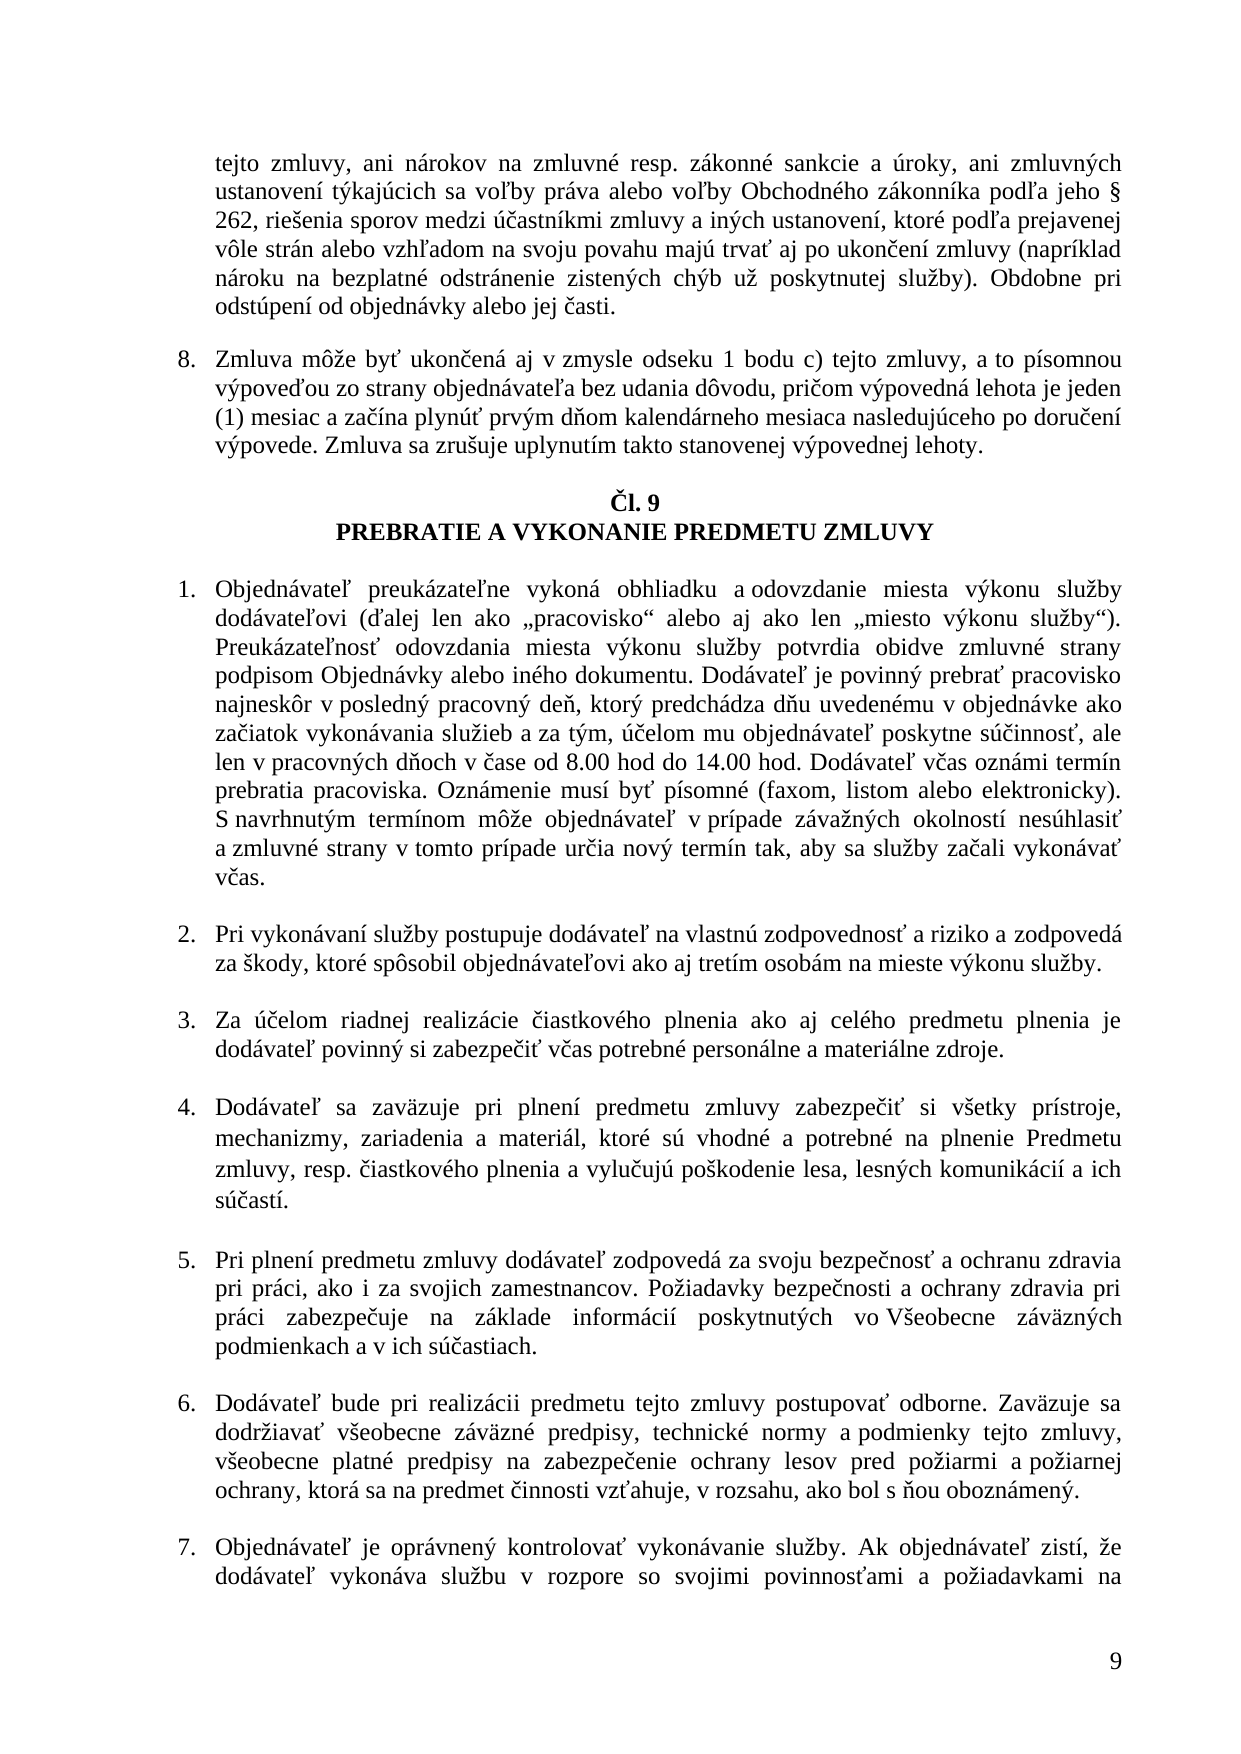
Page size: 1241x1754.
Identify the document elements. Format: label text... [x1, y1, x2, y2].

list Dodávateľ sa zaväzuje pri plnení predmetu zmluvy zabezpečiť si všetky prístroje, mechanizmy, zariadenia a materiál, ktoré sú vhodné a potrebné na plnenie Predmetu zmluvy, resp. čiastkového plnenia a vylučujú poškodenie lesa, lesných komunikácií a ich súčastí. [177, 1092, 1122, 1214]
list Pri vykonávaní služby postupuje dodávateľ na vlastnú zodpovednosť a riziko a zodpovedá za škody, ktoré spôsobil objednávateľovi ako aj tretím osobám na mieste výkonu služby. [177, 919, 1122, 977]
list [177, 1532, 1122, 1590]
list Pri plnení predmetu zmluvy dodávateľ zodpovedá za svoju bezpečnosť a ochranu zdravia pri práci, ako i za svojich zamestnancov. Požiadavky bezpečnosti a ochrany zdravia pri práci zabezpečuje na základe informácií poskytnutých vo Všeobecne záväzných podmienkach a v ich súčastiach. [177, 1245, 1122, 1360]
list Dodávateľ bude pri realizácii predmetu tejto zmluvy postupovať odborne. Zaväzuje sa dodržiavať všeobecne záväzné predpisy, technické normy a podmienky tejto zmluvy, všeobecne platné predpisy na zabezpečenie ochrany lesov pred požiarmi a požiarnej ochrany, ktorá sa na predmet činnosti vzťahuje, v rozsahu, ako bol s ňou oboznámený. [177, 1388, 1122, 1503]
list Zmluva môže byť ukončená aj v zmysle odseku 1 bodu c) tejto zmluvy, a to písomnou výpoveďou zo strany objednávateľa bez udania dôvodu, pričom výpovedná lehota je jeden (1) mesiac a začína plynúť prvým dňom kalendárneho mesiaca nasledujúceho po doručení výpovede. Zmluva sa zrušuje uplynutím takto stanovenej výpovednej lehoty. [177, 344, 1122, 459]
list Za účelom riadnej realizácie čiastkového plnenia ako aj celého predmetu plnenia je dodávateľ povinný si zabezpečiť včas potrebné personálne a materiálne zdroje. [177, 1006, 1122, 1063]
list Objednávateľ preukázateľne vykoná obhliadku a odovzdanie miesta výkonu služby dodávateľovi (ďalej len ako „pracovisko“ alebo aj ako len „miesto výkonu služby“). Preukázateľnosť odovzdania miesta výkonu služby potvrdia obidve zmluvné strany podpisom Objednávky alebo iného dokumentu. Dodávateľ je povinný prebrať pracovisko najneskôr v posledný pracovný deň, ktorý predchádza dňu uvedenému v objednávke ako začiatok vykonávania služieb a za tým, účelom mu objednávateľ poskytne súčinnosť, ale len v pracovných dňoch v čase od 8.00 hod do 14.00 hod. Dodávateľ včas oznámi termín prebratia pracoviska. Oznámenie musí byť písomné (faxom, listom alebo elektronicky). S navrhnutým termínom môže objednávateľ v prípade závažných okolností nesúhlasiť a zmluvné strany v tomto prípade určia nový termín tak, aby sa služby začali vykonávať včas. [177, 574, 1122, 891]
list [177, 148, 1122, 320]
text PREBRATIE A VYKONANIE PREDMETU ZMLUVY [148, 517, 1122, 546]
text Čl. 9 [148, 488, 1122, 517]
